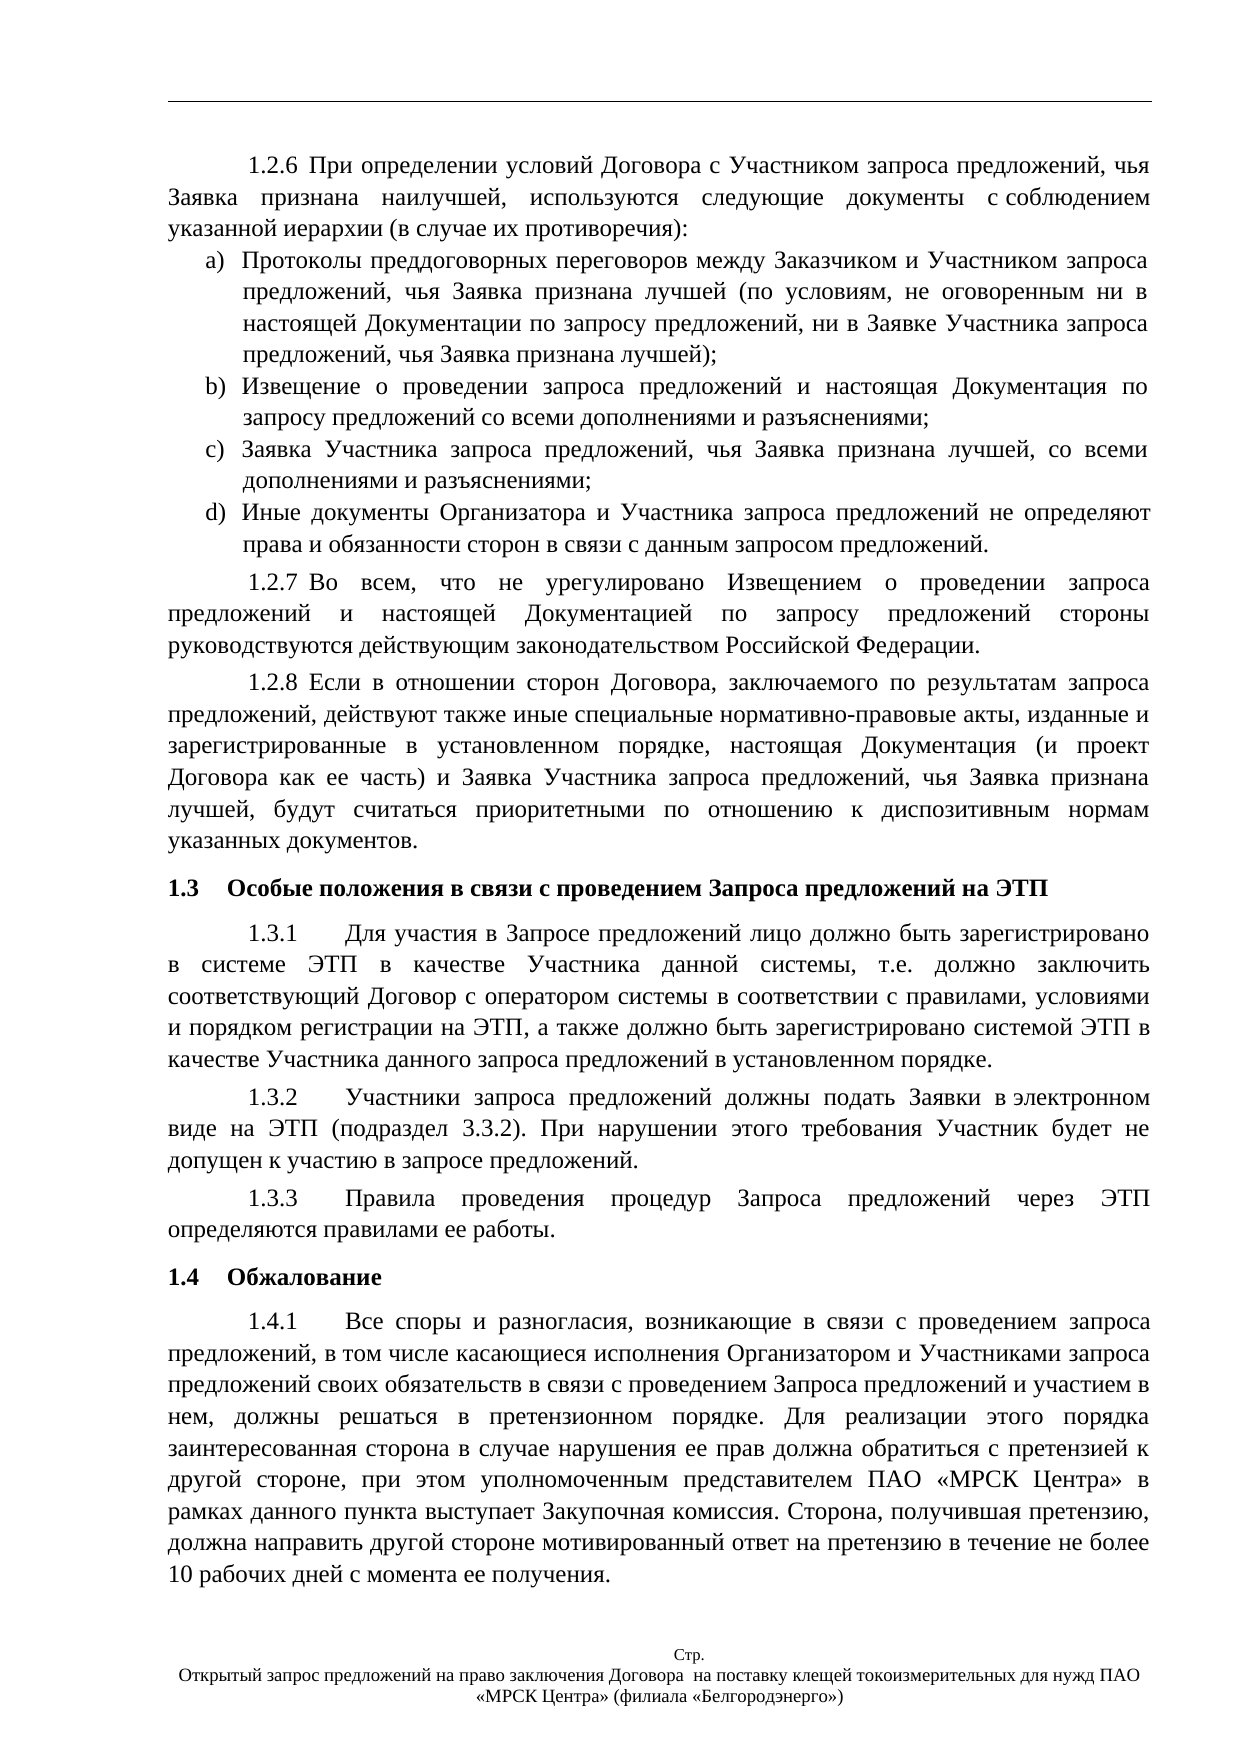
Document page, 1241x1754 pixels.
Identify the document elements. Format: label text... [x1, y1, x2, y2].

list Иные документы Организатора и Участника запроса предложений не определяют права и обязанности сторон в связи с данным запросом предложений. [205, 497, 1152, 557]
subtitle Особые положения в связи с проведением Запроса предложений на ЭТП [168, 873, 1152, 902]
list Извещение о проведении запроса предложений и настоящая Документация по запросу предложений со всеми дополнениями и разъяснениями; [205, 371, 1148, 431]
list Все споры и разногласия, возникающие в связи с проведением запроса предложений, в том числе касающиеся исполнения Организатором и Участниками запроса предложений своих обязательств в связи с проведением Запроса предложений и участием в нем, должны решаться в претензионном порядке. Для реализации этого порядка заинтересованная сторона в случае нарушения ее прав должна обратиться с претензией к другой стороне, при этом уполномоченным представителем ПАО «МРСК Центра» в рамках данного пункта выступает Закупочная комиссия. Сторона, получившая претензию, должна направить другой стороне мотивированный ответ на претензию в течение не более 10 рабочих дней с момента ее получения. [168, 1306, 1150, 1588]
list Во всем, что не урегулировано Извещением о проведении запроса предложений и настоящей Документацией по запросу предложений стороны руководствуются действующим законодательством Российской Федерации. [168, 567, 1150, 658]
list При определении условий Договора с Участником запроса предложений, чья Заявка признана наилучшей, используются следующие документы с соблюдением указанной иерархии (в случае их противоречия): [168, 150, 1150, 242]
list Правила проведения процедур Запроса предложений через ЭТП определяются правилами ее работы. [168, 1183, 1150, 1243]
list Для участия в Запросе предложений лицо должно быть зарегистрировано в системе ЭТП в качестве Участника данной системы, т.е. должно заключить соответствующий Договор с оператором системы в соответствии с правилами, условиями и порядком регистрации на ЭТП, а также должно быть зарегистрировано системой ЭТП в качестве Участника данного запроса предложений в установленном порядке. [168, 918, 1150, 1073]
subtitle Обжалование [168, 1262, 1152, 1291]
list Если в отношении сторон Договора, заключаемого по результатам запроса предложений, действуют также иные специальные нормативно-правовые акты, изданные и зарегистрированные в установленном порядке, настоящая Документация (и проект Договора как ее часть) и Заявка Участника запроса предложений, чья Заявка признана лучшей, будут считаться приоритетными по отношению к диспозитивным нормам указанных документов. [168, 667, 1150, 854]
list Протоколы преддоговорных переговоров между Заказчиком и Участником запроса предложений, чья Заявка признана лучшей (по условиям, не оговоренным ни в настоящей Документации по запросу предложений, ни в Заявке Участника запроса предложений, чья Заявка признана лучшей); [205, 245, 1149, 368]
list Заявка Участника запроса предложений, чья Заявка признана лучшей, со всеми дополнениями и разъяснениями; [205, 434, 1148, 494]
